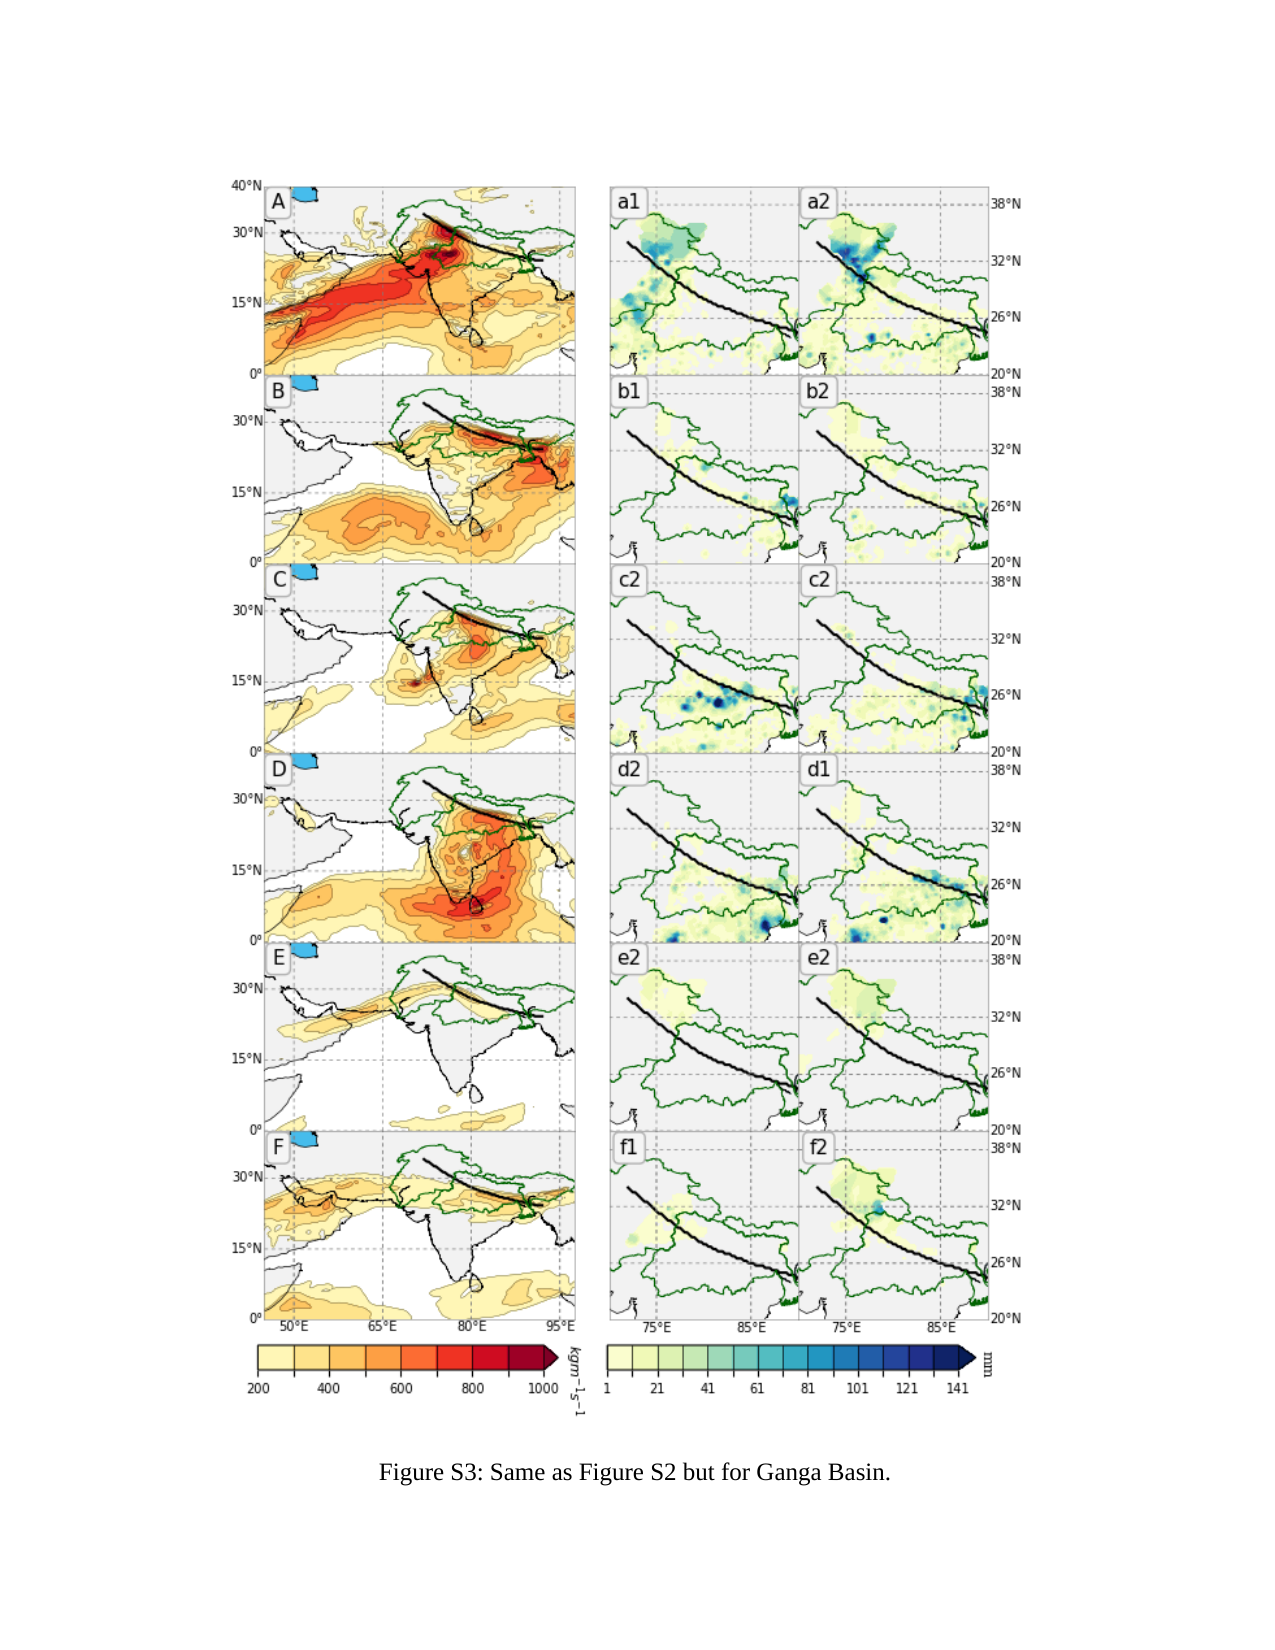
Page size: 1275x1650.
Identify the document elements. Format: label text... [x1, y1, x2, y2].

picture [213, 150, 1057, 1433]
text Figure S3: Same as Figure S2 but for Ganga Basin. [74, 1457, 1196, 1486]
